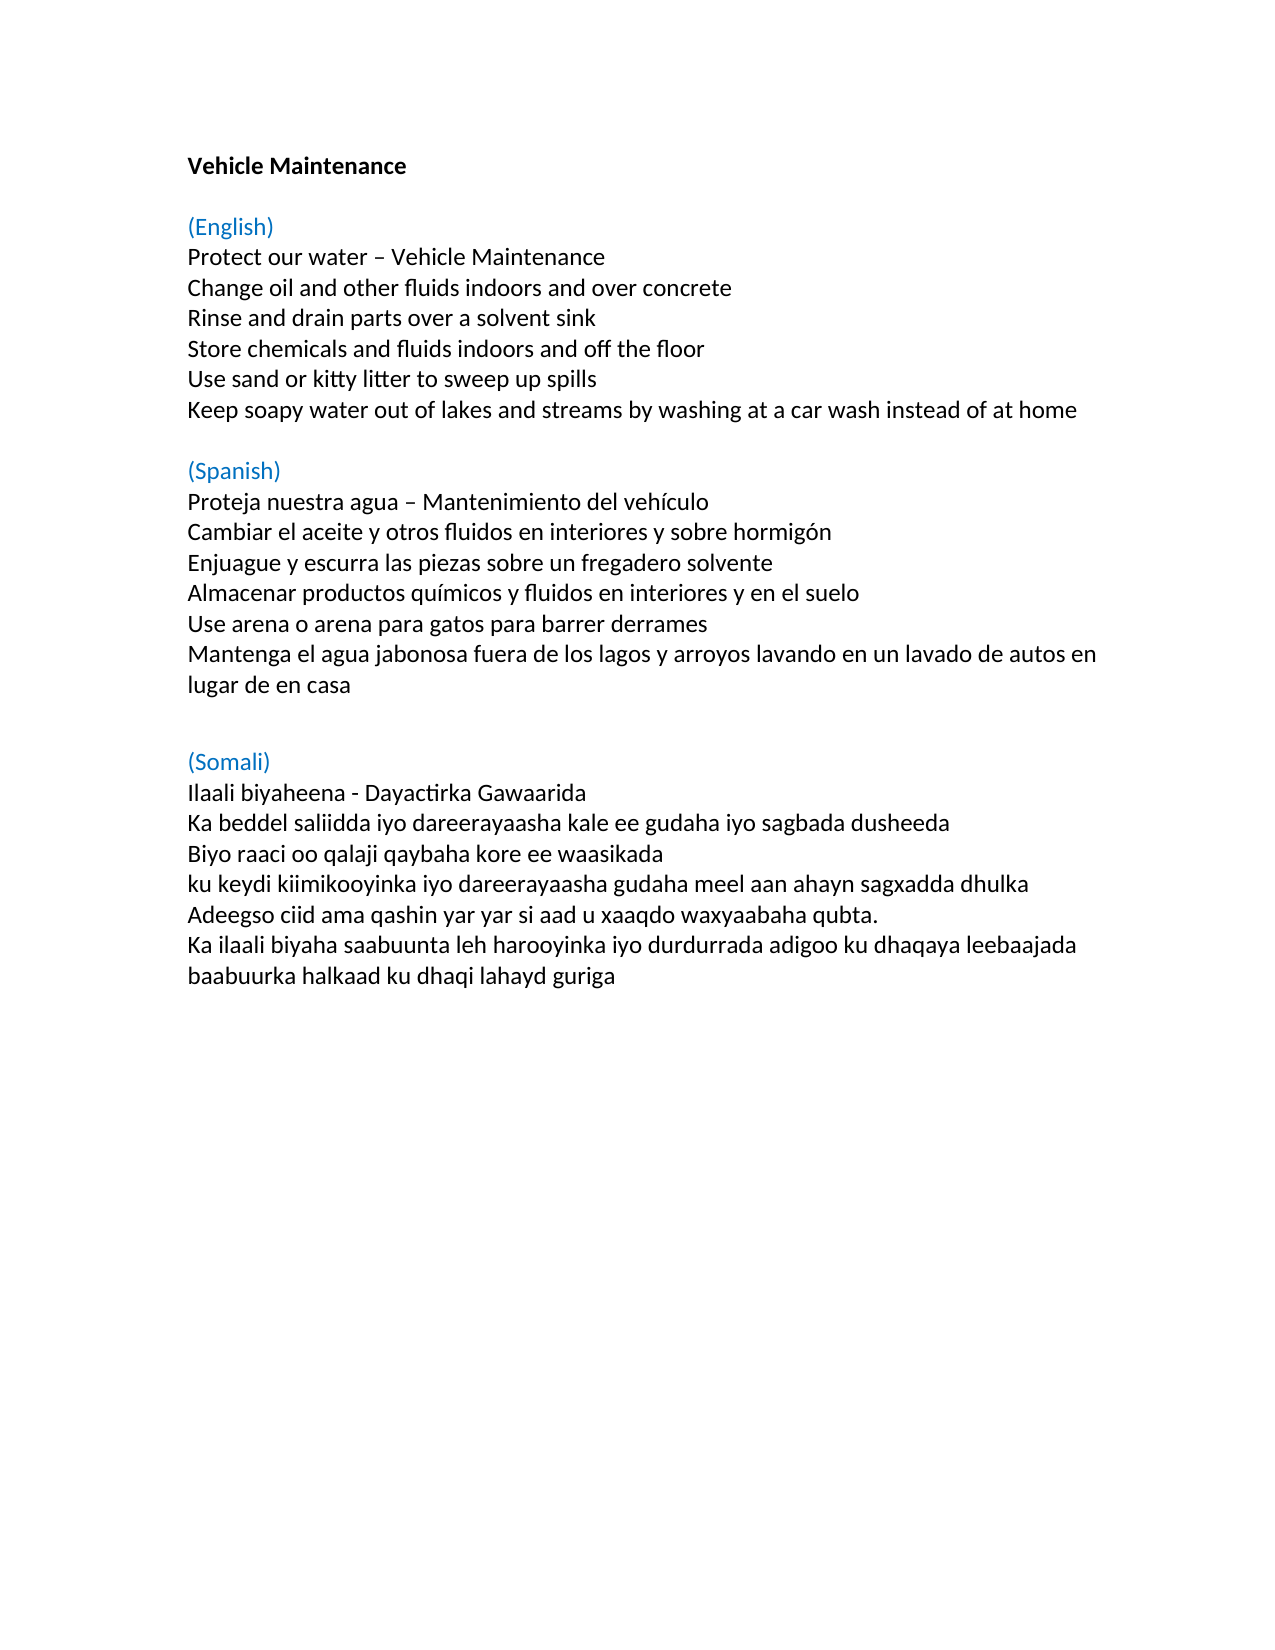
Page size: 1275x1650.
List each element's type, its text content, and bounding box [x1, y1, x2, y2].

text Biyo raaci oo qalaji qaybaha kore ee waasikada [187, 838, 1125, 868]
text (English) [187, 211, 1125, 242]
text Ilaali biyaheena - Dayactirka Gawaarida [187, 777, 1125, 807]
text Protect our water – Vehicle Maintenance [187, 242, 1125, 272]
text Adeegso ciid ama qashin yar yar si aad u xaaqdo waxyaabaha qubta. [187, 899, 1125, 929]
text Mantenga el agua jabonosa fuera de los lagos y arroyos lavando en un lavado de autos en lugar de en casa [187, 638, 1125, 699]
text Rinse and drain parts over a solvent sink [187, 303, 1125, 333]
text Ka beddel saliidda iyo dareerayaasha kale ee gudaha iyo sagbada dusheeda [187, 807, 1125, 838]
text Vehicle Maintenance [187, 150, 1125, 181]
text Use arena o arena para gatos para barrer derrames [187, 608, 1125, 638]
text Almacenar productos químicos y fluidos en interiores y en el suelo [187, 577, 1125, 608]
text Ka ilaali biyaha saabuunta leh harooyinka iyo durdurrada adigoo ku dhaqaya leebaajada baabuurka halkaad ku dhaqi lahayd guriga [187, 929, 1125, 990]
text Keep soapy water out of lakes and streams by washing at a car wash instead of at home [187, 394, 1125, 425]
text Proteja nuestra agua – Mantenimiento del vehículo [187, 486, 1125, 516]
text Store chemicals and fluids indoors and off the floor [187, 333, 1125, 364]
text ku keydi kiimikooyinka iyo dareerayaasha gudaha meel aan ahayn sagxadda dhulka [187, 868, 1125, 899]
text (Somali) [187, 746, 1125, 777]
text Cambiar el aceite y otros fluidos en interiores y sobre hormigón [187, 516, 1125, 547]
text Use sand or kitty litter to sweep up spills [187, 364, 1125, 394]
text Change oil and other fluids indoors and over concrete [187, 272, 1125, 303]
text (Spanish) [187, 455, 1125, 486]
text Enjuague y escurra las piezas sobre un fregadero solvente [187, 547, 1125, 577]
